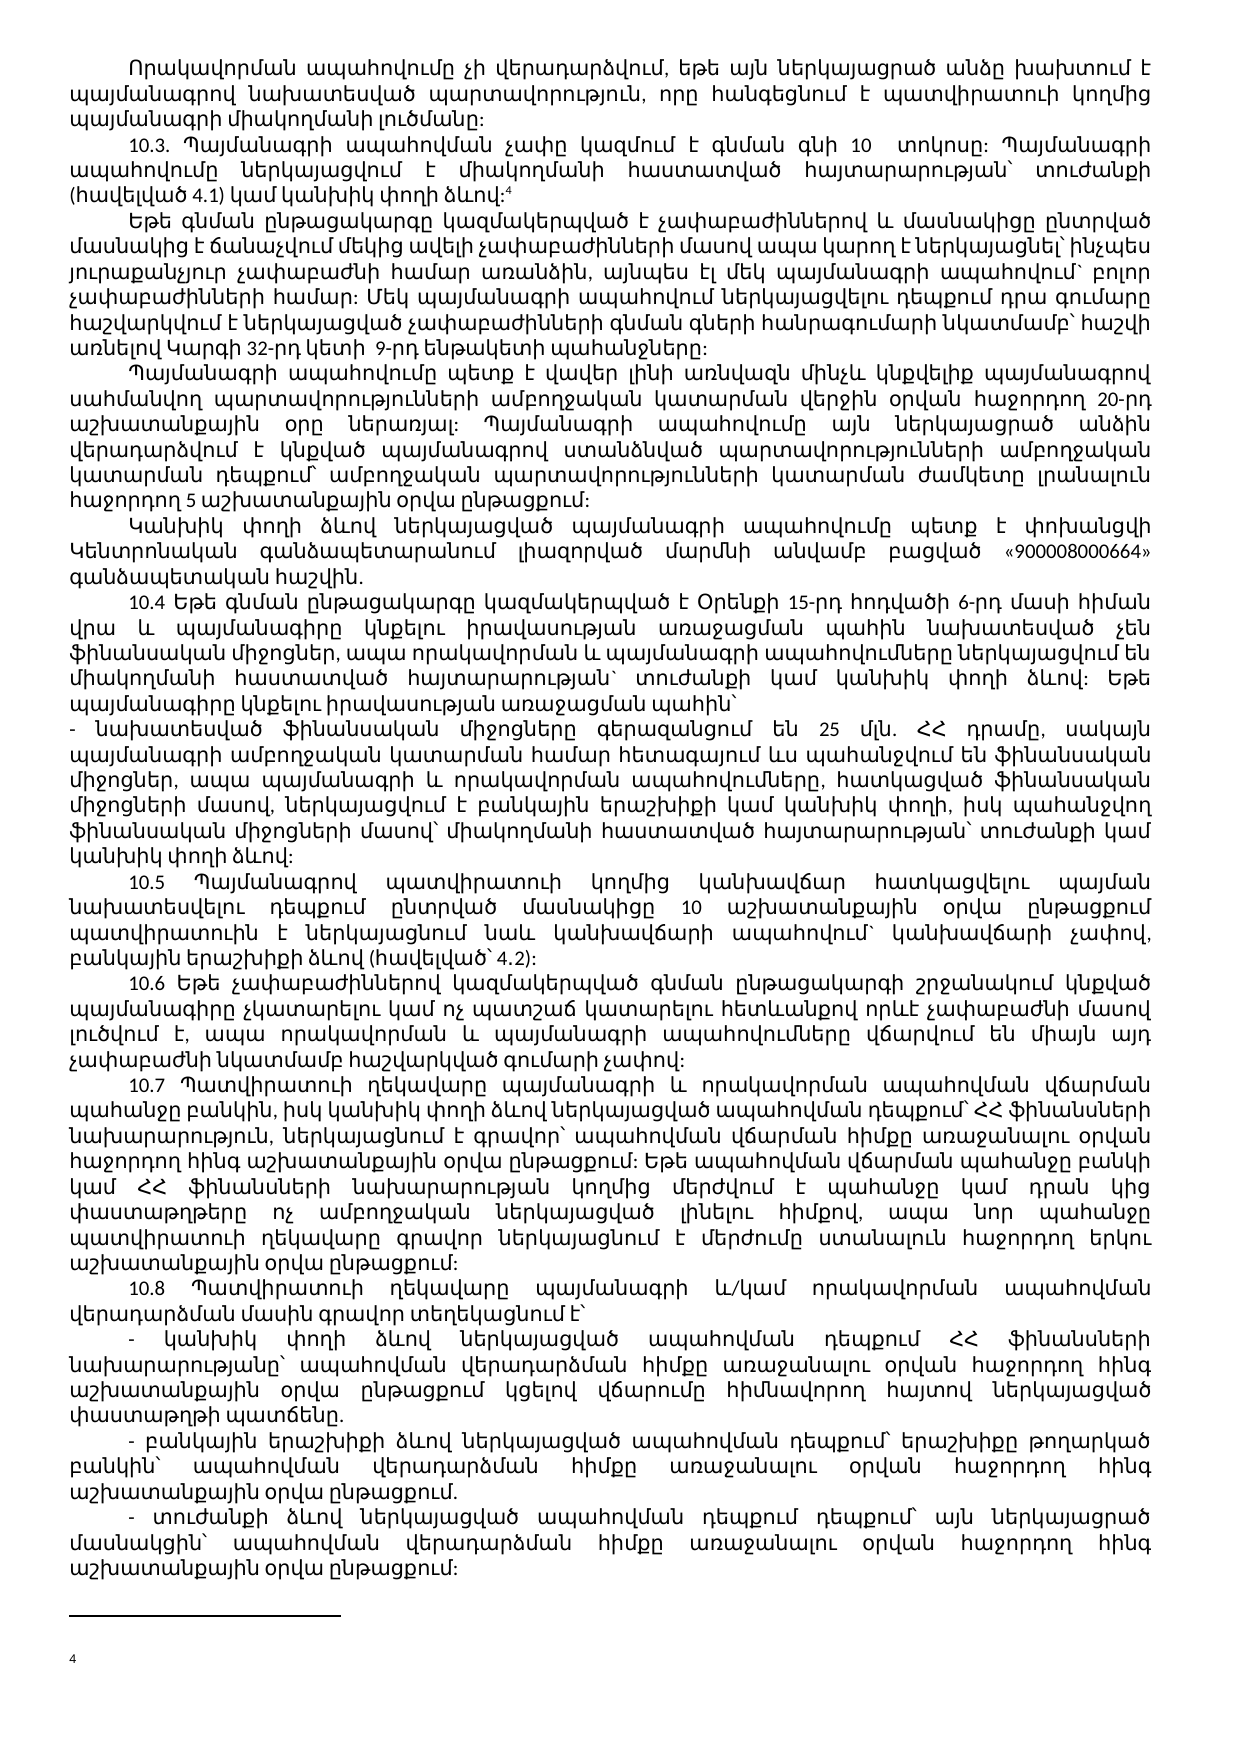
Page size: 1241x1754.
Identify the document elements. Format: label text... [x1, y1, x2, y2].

text Որակավորման ապահովումը չի վերադարձվում, եթե այն ներկայացրած անձը խախտում է պայմանագրով նախատեսված պարտավորություն, որը հանգեցնում է պատվիրատուի կողմից պայմանագրի միակողմանի լուծմանը: [69, 56, 1152, 132]
text Պայմանագրի ապահովումը պետք է վավեր լինի առնվազն մինչև կնքվելիք պայմանագրով սահմանվող պարտավորությունների ամբողջական կատարման վերջին օրվան հաջորդող 20-րդ աշխատանքային օրը ներառյալ: Պայմանագրի ապահովումը այն ներկայացրած անձին վերադարձվում է կնքված պայմանագրով ստանձնված պարտավորությունների ամբողջական կատարման դեպքում՝ ամբողջական պարտավորությունների կատարման ժամկետը լրանալուն հաջորդող 5 աշխատանքային օրվա ընթացքում: [69, 361, 1152, 513]
text 10.3. Պայմանագրի ապահովման չափը կազմում է գնման գնի 10 տոկոսը: Պայմանագրի ապահովումը ներկայացվում է միակողմանի հաստատված հայտարարության՝ տուժանքի (հավելված 4.1) կամ կանխիկ փողի ձևով: [69, 132, 1152, 208]
text 10.4 Եթե գնման ընթացակարգը կազմակերպված է Օրենքի 15-րդ հոդվածի 6-րդ մասի հիման վրա և պայմանագիրը կնքելու իրավասության առաջացման պահին նախատեսված չեն ֆինանսական միջոցներ, ապա որակավորման և պայմանագրի ապահովումները ներկայացվում են միակողմանի հաստատված հայտարարության` տուժանքի կամ կանխիկ փողի ձևով: Եթե պայմանագիրը կնքելու իրավասության առաջացման պահին՝ [69, 589, 1152, 716]
text 10.5 Պայմանագրով պատվիրատուի կողմից կանխավճար հատկացվելու պայման նախատեսվելու դեպքում ընտրված մասնակիցը 10 աշխատանքային օրվա ընթացքում պատվիրատուին է ներկայացնում նաև կանխավճարի ապահովում` կանխավճարի չափով, բանկային երաշխիքի ձևով (հավելված՝ 4․2): [69, 869, 1152, 971]
text - կանխիկ փողի ձևով ներկայացված ապահովման դեպքում ՀՀ ֆինանսների նախարարությանը՝ ապահովման վերադարձման հիմքը առաջանալու օրվան հաջորդող հինգ աշխատանքային օրվա ընթացքում կցելով վճարումը հիմնավորող հայտով ներկայացված փաստաթղթի պատճենը. [69, 1326, 1152, 1428]
text Կանխիկ փողի ձևով ներկայացված պայմանագրի ապահովումը պետք է փոխանցվի Կենտրոնական գանձապետարանում լիազորված մարմնի անվամբ բացված «900008000664» գանձապետական հաշվին. [69, 513, 1152, 589]
text Եթե գնման ընթացակարգը կազմակերպված է չափաբաժիններով և մասնակիցը ընտրված մասնակից է ճանաչվում մեկից ավելի չափաբաժինների մասով ապա կարող է ներկայացնել՝ ինչպես յուրաքանչյուր չափաբաժնի համար առանձին, այնպես էլ մեկ պայմանագրի ապահովում` բոլոր չափաբաժինների համար: Մեկ պայմանագրի ապահովում ներկայացվելու դեպքում դրա գումարը հաշվարկվում է ներկայացված չափաբաժինների գնման գների հանրագումարի նկատմամբ՝ հաշվի առնելով Կարգի 32-րդ կետի 9-րդ ենթակետի պահանջները: [69, 208, 1152, 361]
text - տուժանքի ձևով ներկայացված ապահովման դեպքում դեպքում՝ այն ներկայացրած մասնակցին՝ ապահովման վերադարձման հիմքը առաջանալու օրվան հաջորդող հինգ աշխատանքային օրվա ընթացքում: [69, 1504, 1152, 1581]
text 10.7 Պատվիրատուի ղեկավարը պայմանագրի և որակավորման ապահովման վճարման պահանջը բանկին, իսկ կանխիկ փողի ձևով ներկայացված ապահովման դեպքում՝ ՀՀ ֆինանսների նախարարություն, ներկայացնում է գրավոր՝ ապահովման վճարման հիմքը առաջանալու օրվան հաջորդող հինգ աշխատանքային օրվա ընթացքում: Եթե ապահովման վճարման պահանջը բանկի կամ ՀՀ ֆինանսների նախարարության կողմից մերժվում է պահանջը կամ դրան կից փաստաթղթերը ոչ ամբողջական ներկայացված լինելու հիմքով, ապա նոր պահանջը պատվիրատուի ղեկավարը գրավոր ներկայացնում է մերժումը ստանալուն հաջորդող երկու աշխատանքային օրվա ընթացքում: [69, 1072, 1152, 1276]
text 10.8 Պատվիրատուի ղեկավարը պայմանագրի և/կամ որակավորման ապահովման վերադարձման մասին գրավոր տեղեկացնում է՝ [69, 1276, 1152, 1326]
text - նախատեսված ֆինանսական միջոցները գերազանցում են 25 մլն. ՀՀ դրամը, սակայն պայմանագրի ամբողջական կատարման համար հետագայում ևս պահանջվում են ֆինանսական միջոցներ, ապա պայմանագրի և որակավորման ապահովումները, հատկացված ֆինանսական միջոցների մասով, ներկայացվում է բանկային երաշխիքի կամ կանխիկ փողի, իսկ պահանջվող ֆինանսական միջոցների մասով՝ միակողմանի հաստատված հայտարարության՝ տուժանքի կամ կանխիկ փողի ձևով: [69, 716, 1152, 869]
text 10.6 Եթե չափաբաժիններով կազմակերպված գնման ընթացակարգի շրջանակում կնքված պայմանագիրը չկատարելու կամ ոչ պատշաճ կատարելու հետևանքով որևէ չափաբաժնի մասով լուծվում է, ապա որակավորման և պայմանագրի ապահովումները վճարվում են միայն այդ չափաբաժնի նկատմամբ հաշվարկված գումարի չափով: [69, 971, 1152, 1072]
text - բանկային երաշխիքի ձևով ներկայացված ապահովման դեպքում՝ երաշխիքը թողարկած բանկին՝ ապահովման վերադարձման հիմքը առաջանալու օրվան հաջորդող հինգ աշխատանքային օրվա ընթացքում. [69, 1428, 1152, 1504]
